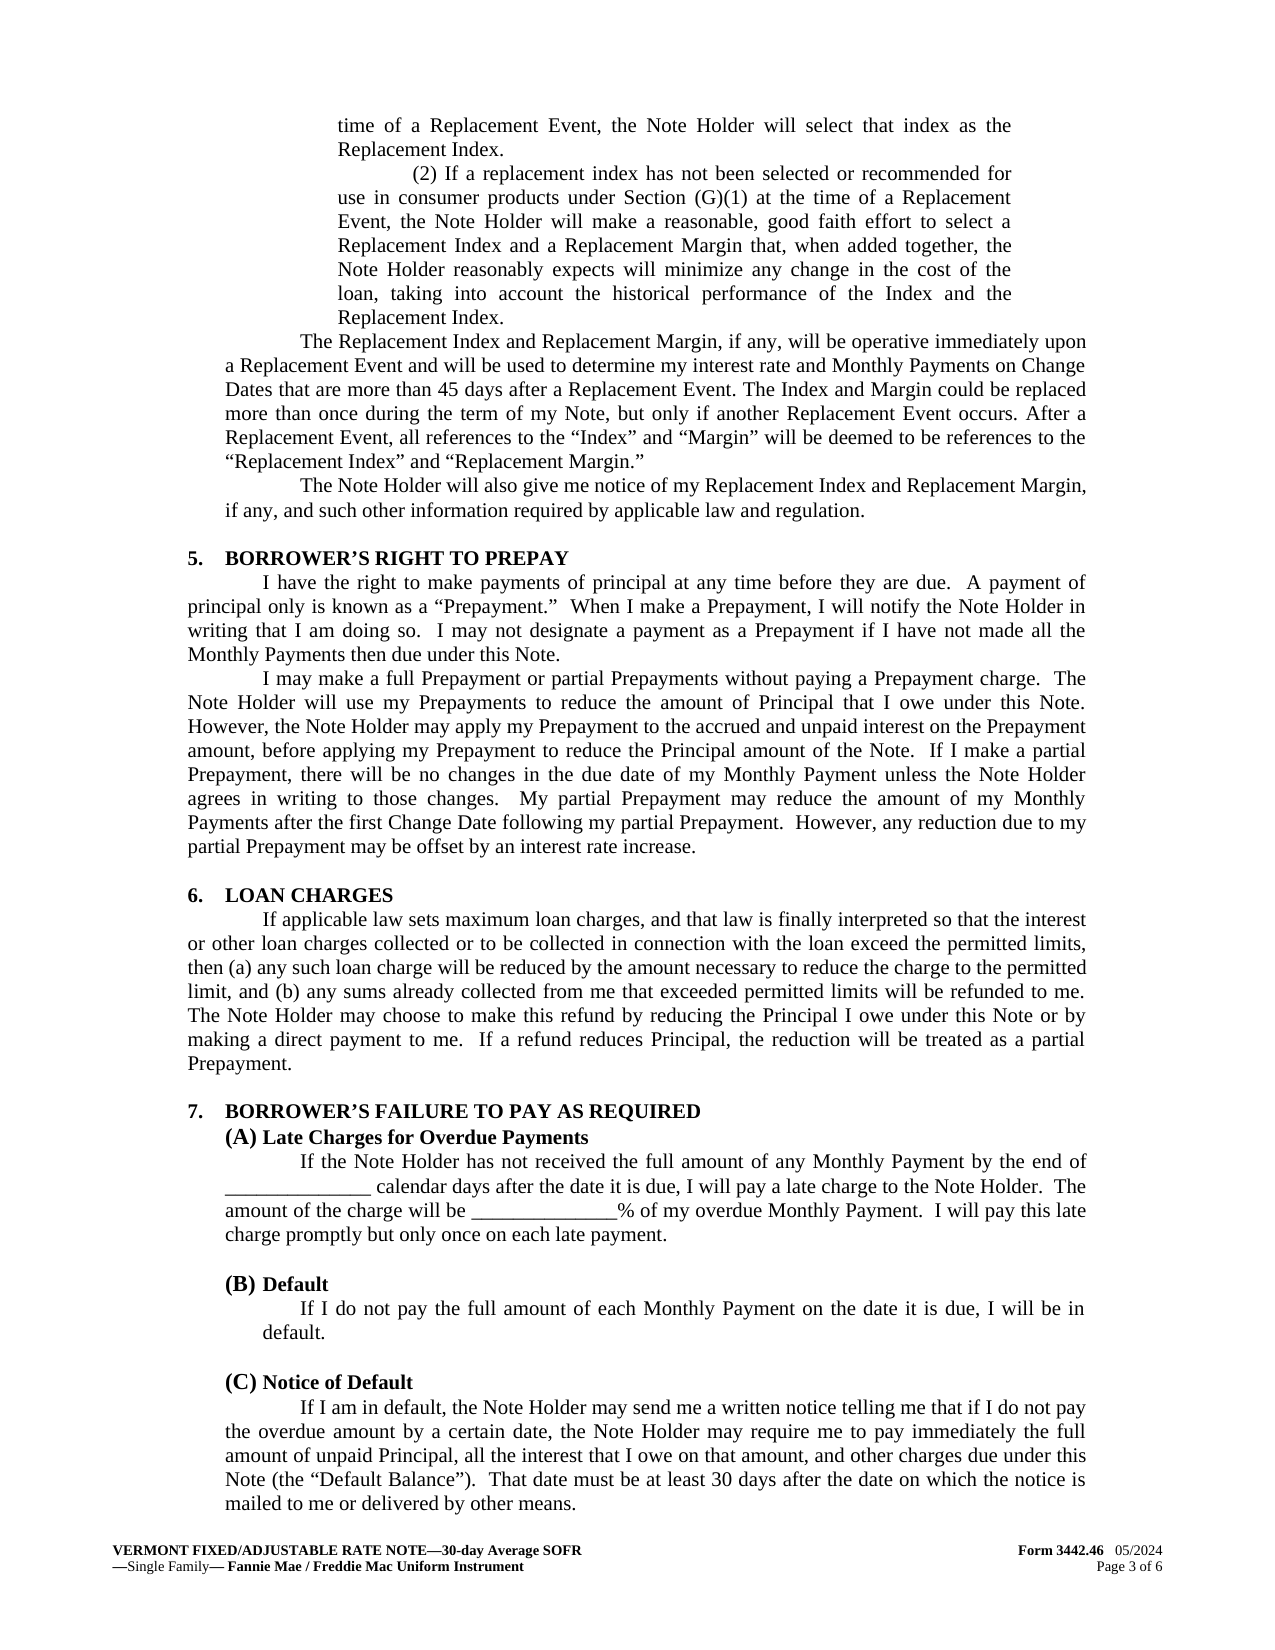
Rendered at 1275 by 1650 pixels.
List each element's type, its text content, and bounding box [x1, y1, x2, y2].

list Default [225, 1270, 1087, 1296]
text I have the right to make payments of principal at any time before they are due. A payment of principal only is known as a “Prepayment.” When I make a Prepayment, I will notify the Note Holder in writing that I am doing so. I may not designate a payment as a Prepayment if I have not made all the Monthly Payments then due under this Note. [187, 570, 1087, 666]
text If I do not pay the full amount of each Monthly Payment on the date it is due, I will be in default. [262, 1296, 1087, 1344]
list BORROWER’S FAILURE TO PAY AS REQUIRED [187, 1099, 1087, 1123]
text The Note Holder will also give me notice of my Replacement Index and Replacement Margin, if any, and such other information required by applicable law and regulation. [225, 473, 1087, 522]
text If I am in default, the Note Holder may send me a written notice telling me that if I do not pay the overdue amount by a certain date, the Note Holder may require me to pay immediately the full amount of unpaid Principal, all the interest that I owe on that amount, and other charges due under this Note (the “Default Balance”). That date must be at least 30 days after the date on which the notice is mailed to me or delivered by other means. [225, 1395, 1087, 1515]
text The Replacement Index and Replacement Margin, if any, will be operative immediately upon a Replacement Event and will be used to determine my interest rate and Monthly Payments on Change Dates that are more than 45 days after a Replacement Event. The Index and Margin could be replaced more than once during the term of my Note, but only if another Replacement Event occurs. After a Replacement Event, all references to the “Index” and “Margin” will be deemed to be references to the “Replacement Index” and “Replacement Margin.” [225, 329, 1087, 473]
list Late Charges for Overdue Payments [225, 1123, 1087, 1149]
text (2) If a replacement index has not been selected or recommended for use in consumer products under Section (G)(1) at the time of a Replacement Event, the Note Holder will make a reasonable, good faith effort to select a Replacement Index and a Replacement Margin that, when added together, the Note Holder reasonably expects will minimize any change in the cost of the loan, taking into account the historical performance of the Index and the Replacement Index. [337, 161, 1012, 329]
list BORROWER’S RIGHT TO PREPAY [187, 546, 1087, 570]
text I may make a full Prepayment or partial Prepayments without paying a Prepayment charge. The Note Holder will use my Prepayments to reduce the amount of Principal that I owe under this Note. However, the Note Holder may apply my Prepayment to the accrued and unpaid interest on the Prepayment amount, before applying my Prepayment to reduce the Principal amount of the Note. If I make a partial Prepayment, there will be no changes in the due date of my Monthly Payment unless the Note Holder agrees in writing to those changes. My partial Prepayment may reduce the amount of my Monthly Payments after the first Change Date following my partial Prepayment. However, any reduction due to my partial Prepayment may be offset by an interest rate increase. [187, 666, 1087, 858]
list Notice of Default [225, 1368, 1087, 1395]
text If the Note Holder has not received the full amount of any Monthly Payment by the end of ______________ calendar days after the date it is due, I will pay a late charge to the Note Holder. The amount of the charge will be ______________% of my overdue Monthly Payment. I will pay this late charge promptly but only once on each late payment. [225, 1149, 1087, 1246]
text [337, 112, 1012, 161]
text If applicable law sets maximum loan charges, and that law is finally interpreted so that the interest or other loan charges collected or to be collected in connection with the loan exceed the permitted limits, then (a) any such loan charge will be reduced by the amount necessary to reduce the charge to the permitted limit, and (b) any sums already collected from me that exceeded permitted limits will be refunded to me. The Note Holder may choose to make this refund by reducing the Principal I owe under this Note or by making a direct payment to me. If a refund reduces Principal, the reduction will be treated as a partial Prepayment. [187, 907, 1087, 1075]
list LOAN CHARGES [187, 882, 1087, 907]
